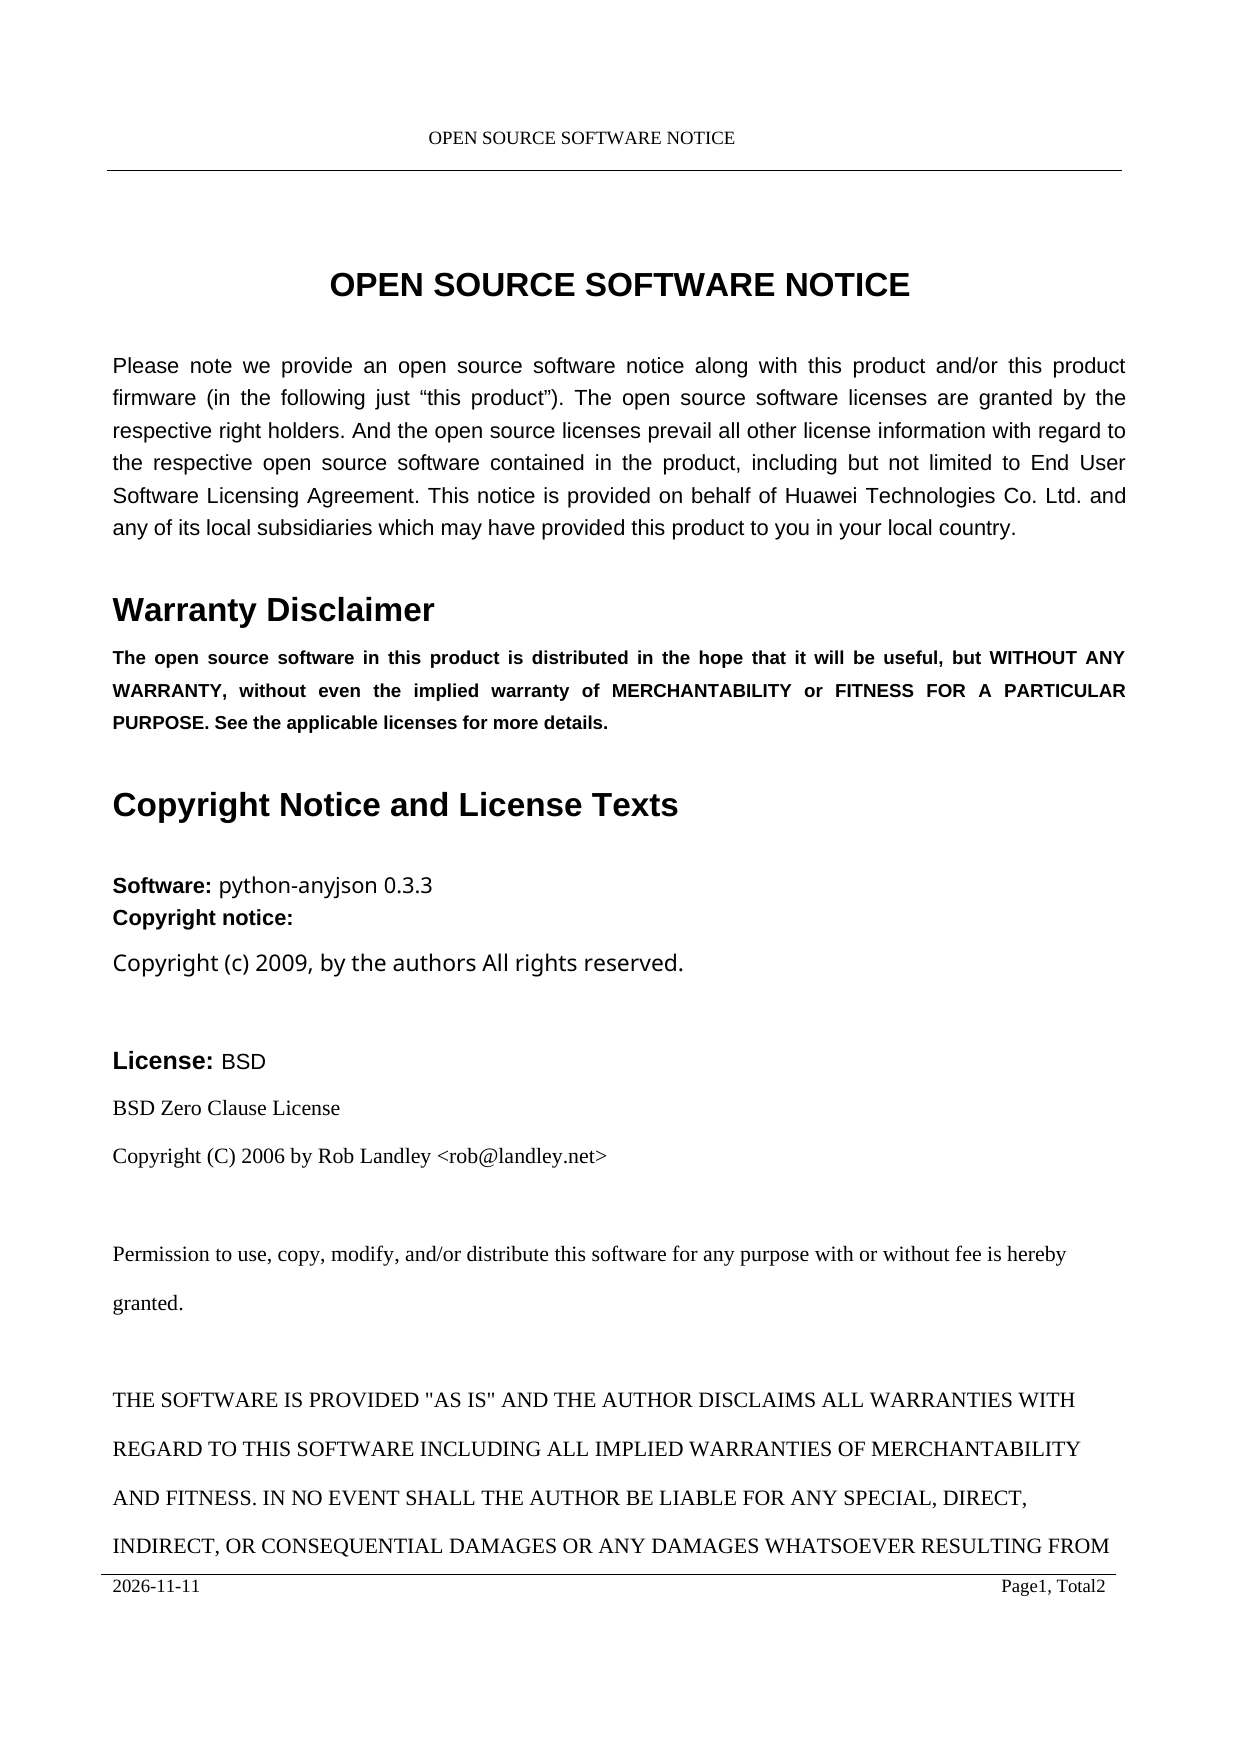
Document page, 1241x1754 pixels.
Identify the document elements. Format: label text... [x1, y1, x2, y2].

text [112, 1091, 1128, 1562]
text Please note we provide an open source software notice along with this product and/or this product firmware (in the following just “this product”). The open source software licenses are granted by the respective right holders. And the open source licenses prevail all other license information with regard to the respective open source software contained in the product, including but not limited to End User Software Licensing Agreement. This notice is provided on behalf of Huawei Technologies Co. Ltd. and any of its local subsidiaries which may have provided this product to you in your local country. [112, 349, 1128, 544]
text Copyright (c) 2009, by the authors All rights reserved. [112, 947, 1128, 1028]
text Copyright Notice and License Texts [112, 771, 1128, 836]
text Copyright notice: [112, 901, 1128, 934]
text The open source software in this product is distributed in the hope that it will be useful, but WITHOUT ANY WARRANTY, without even the implied warranty of MERCHANTABILITY or FITNESS FOR A PARTICULAR PURPOSE. See the applicable licenses for more details. [112, 641, 1128, 739]
text OPEN SOURCE SOFTWARE NOTICE [112, 251, 1128, 316]
text Software: python-anyjson 0.3.3 [112, 869, 1128, 901]
text Warranty Disclaimer [112, 576, 1128, 641]
text License: BSD [112, 1044, 1128, 1077]
